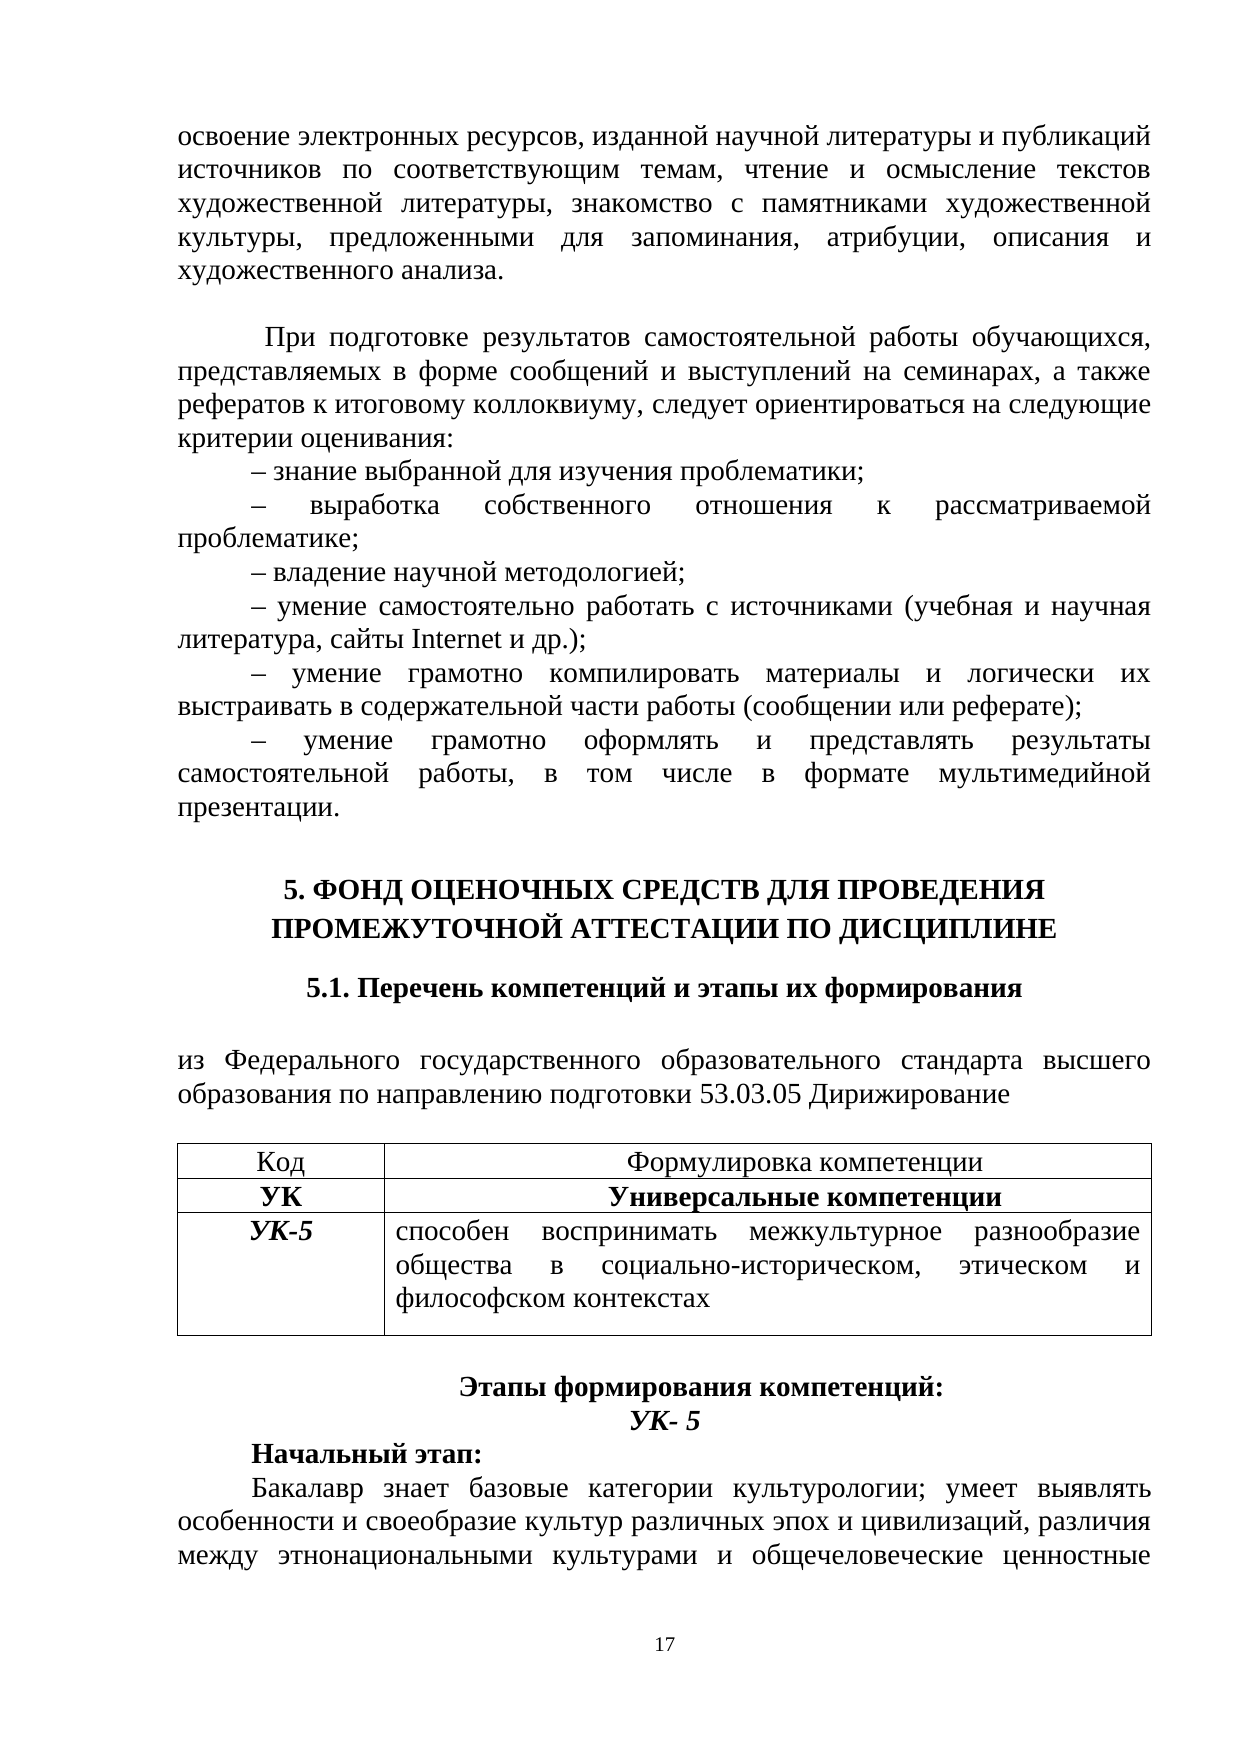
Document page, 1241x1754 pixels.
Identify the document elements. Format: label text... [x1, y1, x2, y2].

text Начальный этап: [177, 1436, 1152, 1470]
subtitle 5. ФОНД ОЦЕНОЧНЫХ СРЕДСТВ ДЛЯ ПРОВЕДЕНИЯ ПРОМЕЖУТОЧНОЙ АТТЕСТАЦИИ ПО ДИСЦИПЛИНЕ [177, 872, 1152, 944]
text При подготовке результатов самостоятельной работы обучающихся, представляемых в форме сообщений и выступлений на семинарах, а также рефератов к итоговому коллоквиуму, следует ориентироваться на следующие критерии оценивания: [177, 319, 1152, 453]
table_header Код [178, 1144, 384, 1178]
text – выработка собственного отношения к рассматриваемой проблематике; [177, 487, 1152, 554]
text из Федерального государственного образовательного стандарта высшего образования по направлению подготовки 53.03.05 Дирижирование [177, 1042, 1152, 1109]
text – умение грамотно оформлять и представлять результаты самостоятельной работы, в том числе в формате мультимедийной презентации. [177, 722, 1152, 822]
text – умение самостоятельно работать с источниками (учебная и научная литература, сайты Internet и др.); [177, 588, 1152, 655]
text УК- 5 [177, 1403, 1152, 1436]
table_cell способен воспринимать межкультурное разнообразие общества в социально-историческом, этическом и философском контекстах [385, 1213, 1151, 1335]
text – владение научной методологией; [177, 554, 1152, 588]
text – умение грамотно компилировать материалы и логически их выстраивать в содержательной части работы (сообщении или реферате); [177, 655, 1152, 722]
table_cell УК-5 [178, 1213, 384, 1335]
subtitle 5.1. Перечень компетенций и этапы их формирования [177, 970, 1152, 1004]
text – знание выбранной для изучения проблематики; [177, 453, 1152, 487]
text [177, 118, 1152, 286]
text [177, 1470, 1152, 1571]
text Этапы формирования компетенций: [177, 1369, 1152, 1403]
table_header Формулировка компетенции [385, 1144, 1151, 1178]
table_cell Универсальные компетенции [385, 1179, 1151, 1212]
table_cell УК [178, 1179, 384, 1212]
